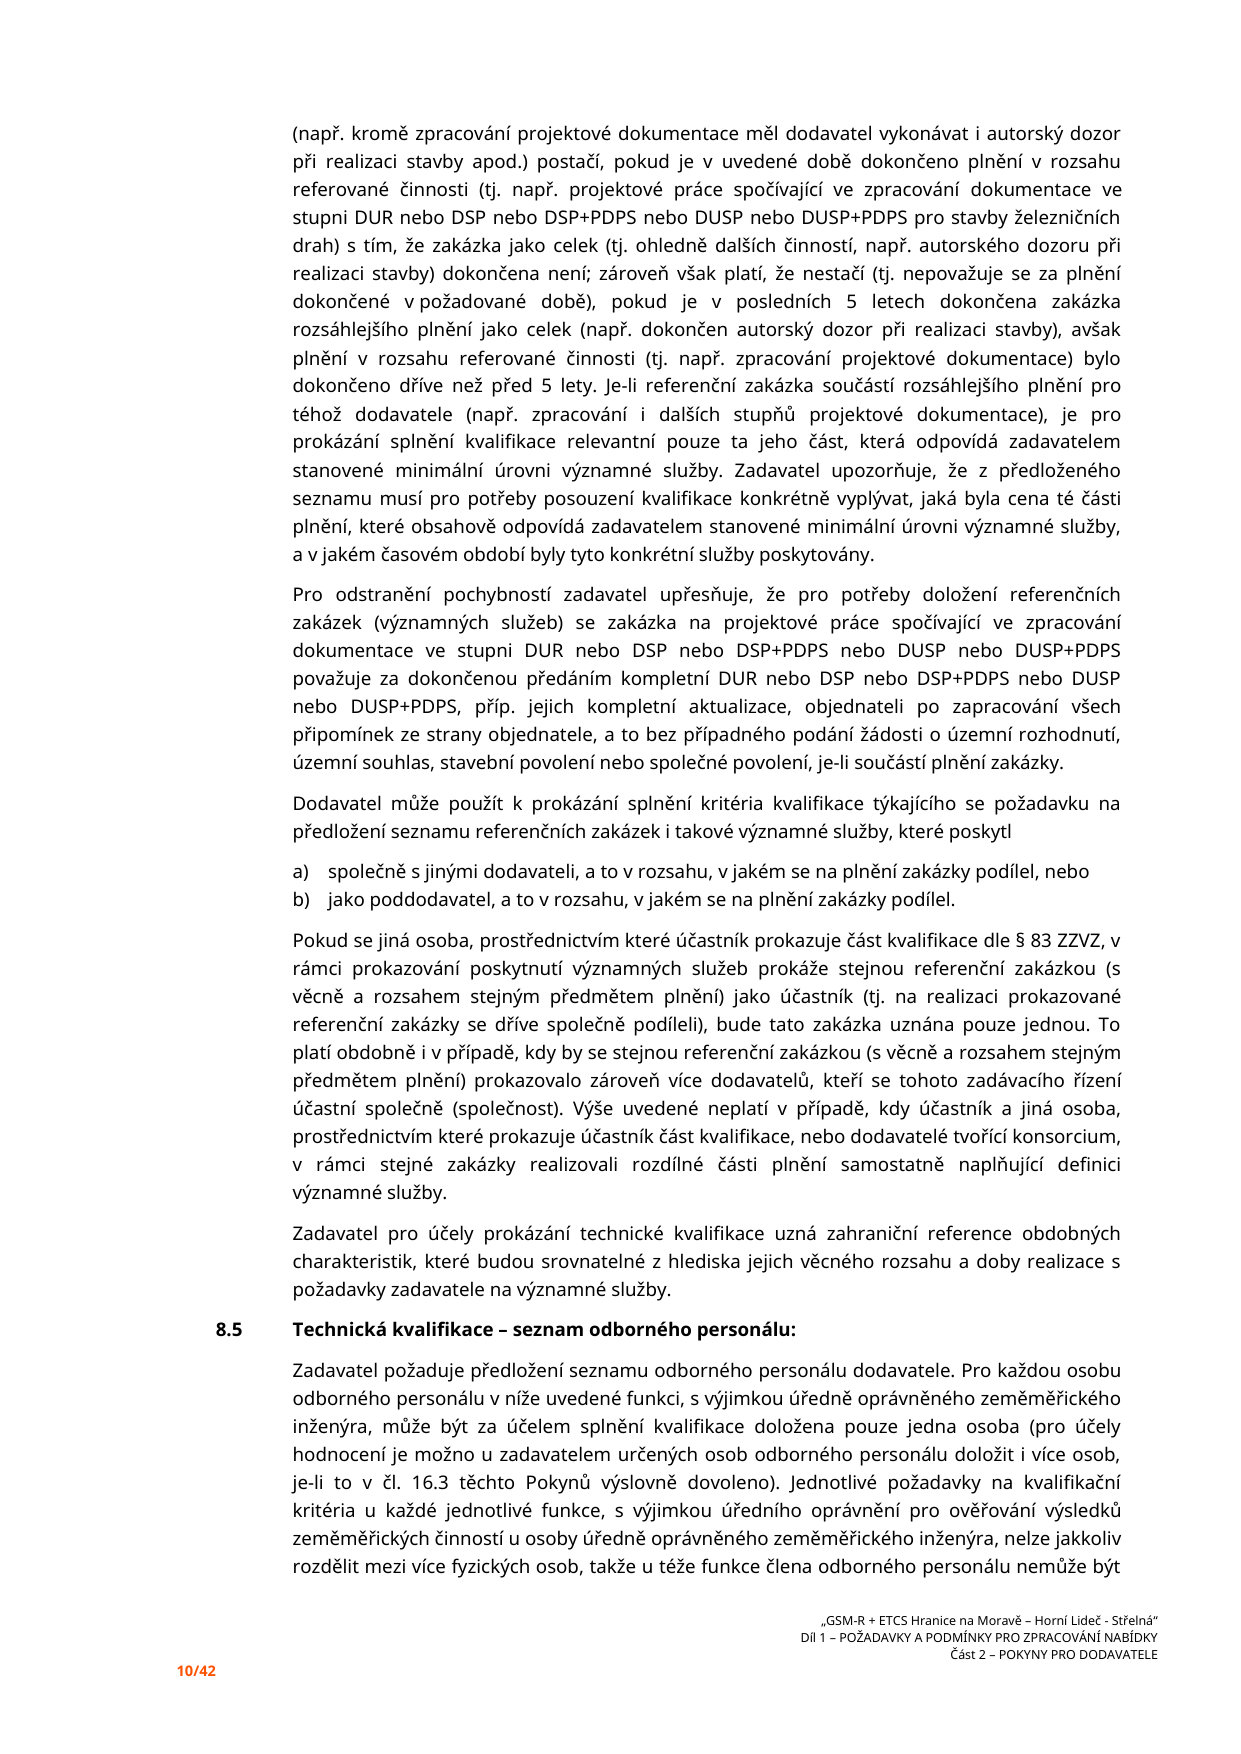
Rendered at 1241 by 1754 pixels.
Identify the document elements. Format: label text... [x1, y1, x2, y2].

list jako poddodavatel, a to v rozsahu, v jakém se na plnění zakázky podílel. [292, 887, 1122, 912]
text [292, 121, 1122, 566]
text Pokud se jiná osoba, prostřednictvím které účastník prokazuje část kvalifikace dle § 83 ZZVZ, v rámci prokazování poskytnutí významných služeb prokáže stejnou referenční zakázkou (s věcně a rozsahem stejným předmětem plnění) jako účastník (tj. na realizaci prokazované referenční zakázky se dříve společně podíleli), bude tato zakázka uznána pouze jednou. To platí obdobně i v případě, kdy by se stejnou referenční zakázkou (s věcně a rozsahem stejným předmětem plnění) prokazovalo zároveň více dodavatelů, kteří se tohoto zadávacího řízení účastní společně (společnost). Výše uvedené neplatí v případě, kdy účastník a jiná osoba, prostřednictvím které prokazuje účastník část kvalifikace, nebo dodavatelé tvořící konsorcium, v rámci stejné zakázky realizovali rozdílné části plnění samostatně naplňující definici významné služby. [292, 927, 1122, 1205]
text Technická kvalifikace – seznam odborného personálu: [216, 1316, 1122, 1342]
text Dodavatel může použít k prokázání splnění kritéria kvalifikace týkajícího se požadavku na předložení seznamu referenčních zakázek i takové významné služby, které poskytl [292, 790, 1122, 844]
text Zadavatel pro účely prokázání technické kvalifikace uzná zahraniční reference obdobných charakteristik, které budou srovnatelné z hlediska jejich věcného rozsahu a doby realizace s požadavky zadavatele na významné služby. [292, 1220, 1122, 1301]
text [292, 1357, 1122, 1579]
list společně s jinými dodavateli, a to v rozsahu, v jakém se na plnění zakázky podílel, nebo [292, 859, 1122, 884]
text Pro odstranění pochybností zadavatel upřesňuje, že pro potřeby doložení referenčních zakázek (významných služeb) se zakázka na projektové práce spočívající ve zpracování dokumentace ve stupni DUR nebo DSP nebo DSP+PDPS nebo DUSP nebo DUSP+PDPS považuje za dokončenou předáním kompletní DUR nebo DSP nebo DSP+PDPS nebo DUSP nebo DUSP+PDPS, příp. jejich kompletní aktualizace, objednateli po zapracování všech připomínek ze strany objednatele, a to bez případného podání žádosti o územní rozhodnutí, územní souhlas, stavební povolení nebo společné povolení, je-li součástí plnění zakázky. [292, 581, 1122, 775]
